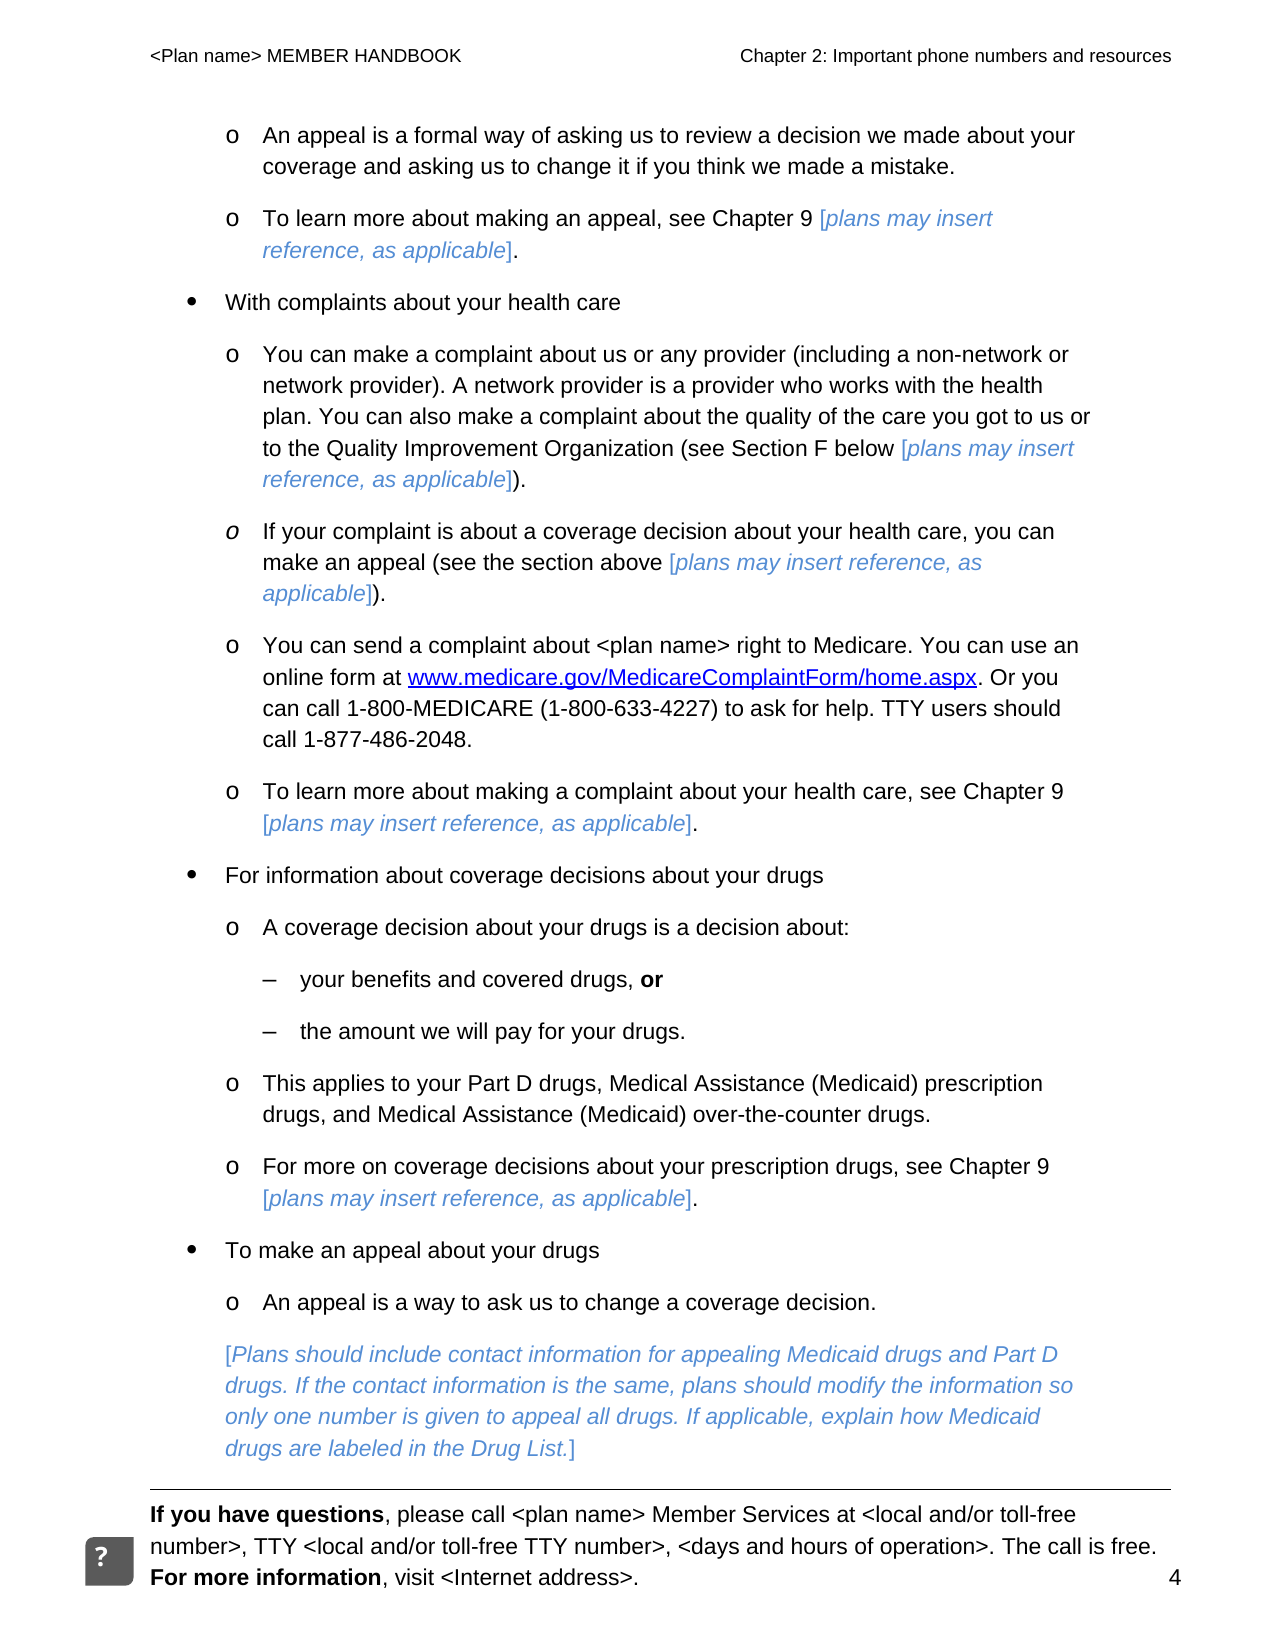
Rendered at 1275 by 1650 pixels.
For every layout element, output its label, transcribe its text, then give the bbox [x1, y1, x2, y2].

list An appeal is a way to ask us to change a coverage decision. [225, 1285, 1096, 1316]
list To make an appeal about your drugs [187, 1233, 1096, 1264]
list With complaints about your health care [187, 285, 1096, 316]
list For more on coverage decisions about your prescription drugs, see Chapter 9 [plans may insert reference, as applicable]. [225, 1150, 1096, 1212]
list You can send a complaint about <plan name> right to Medicare. You can use an online form at www.medicare.gov/MedicareComplaintForm/home.aspx. Or you can call 1-800-MEDICARE (1-800-633-4227) to ask for help. TTY users should call 1-877-486-2048. [225, 629, 1096, 754]
list To learn more about making an appeal, see Chapter 9 [plans may insert reference, as applicable]. [225, 202, 1096, 264]
list If your complaint is about a coverage decision about your health care, you can make an appeal (see the section above [plans may insert reference, as applicable]). [225, 514, 1096, 608]
list An appeal is a formal way of asking us to review a decision we made about your coverage and asking us to change it if you think we made a mistake. [225, 118, 1096, 181]
list your benefits and covered drugs, or [262, 962, 1096, 993]
text [Plans should include contact information for appealing Medicaid drugs and Part D drugs. If the contact information is the same, plans should modify the information so only one number is given to appeal all drugs. If applicable, explain how Medicaid drugs are labeled in the Drug List.] [225, 1337, 1096, 1462]
list A coverage decision about your drugs is a decision about: [225, 910, 1096, 941]
list This applies to your Part D drugs, Medical Assistance (Medicaid) prescription drugs, and Medical Assistance (Medicaid) over-the-counter drugs. [225, 1066, 1096, 1129]
list the amount we will pay for your drugs. [262, 1014, 1096, 1046]
list To learn more about making a complaint about your health care, see Chapter 9 [plans may insert reference, as applicable]. [225, 775, 1096, 837]
list For information about coverage decisions about your drugs [187, 858, 1096, 889]
list You can make a complaint about us or any provider (including a non-network or network provider). A network provider is a provider who works with the health plan. You can also make a complaint about the quality of the care you got to us or to the Quality Improvement Organization (see Section F below [plans may insert reference, as applicable]). [225, 337, 1096, 493]
